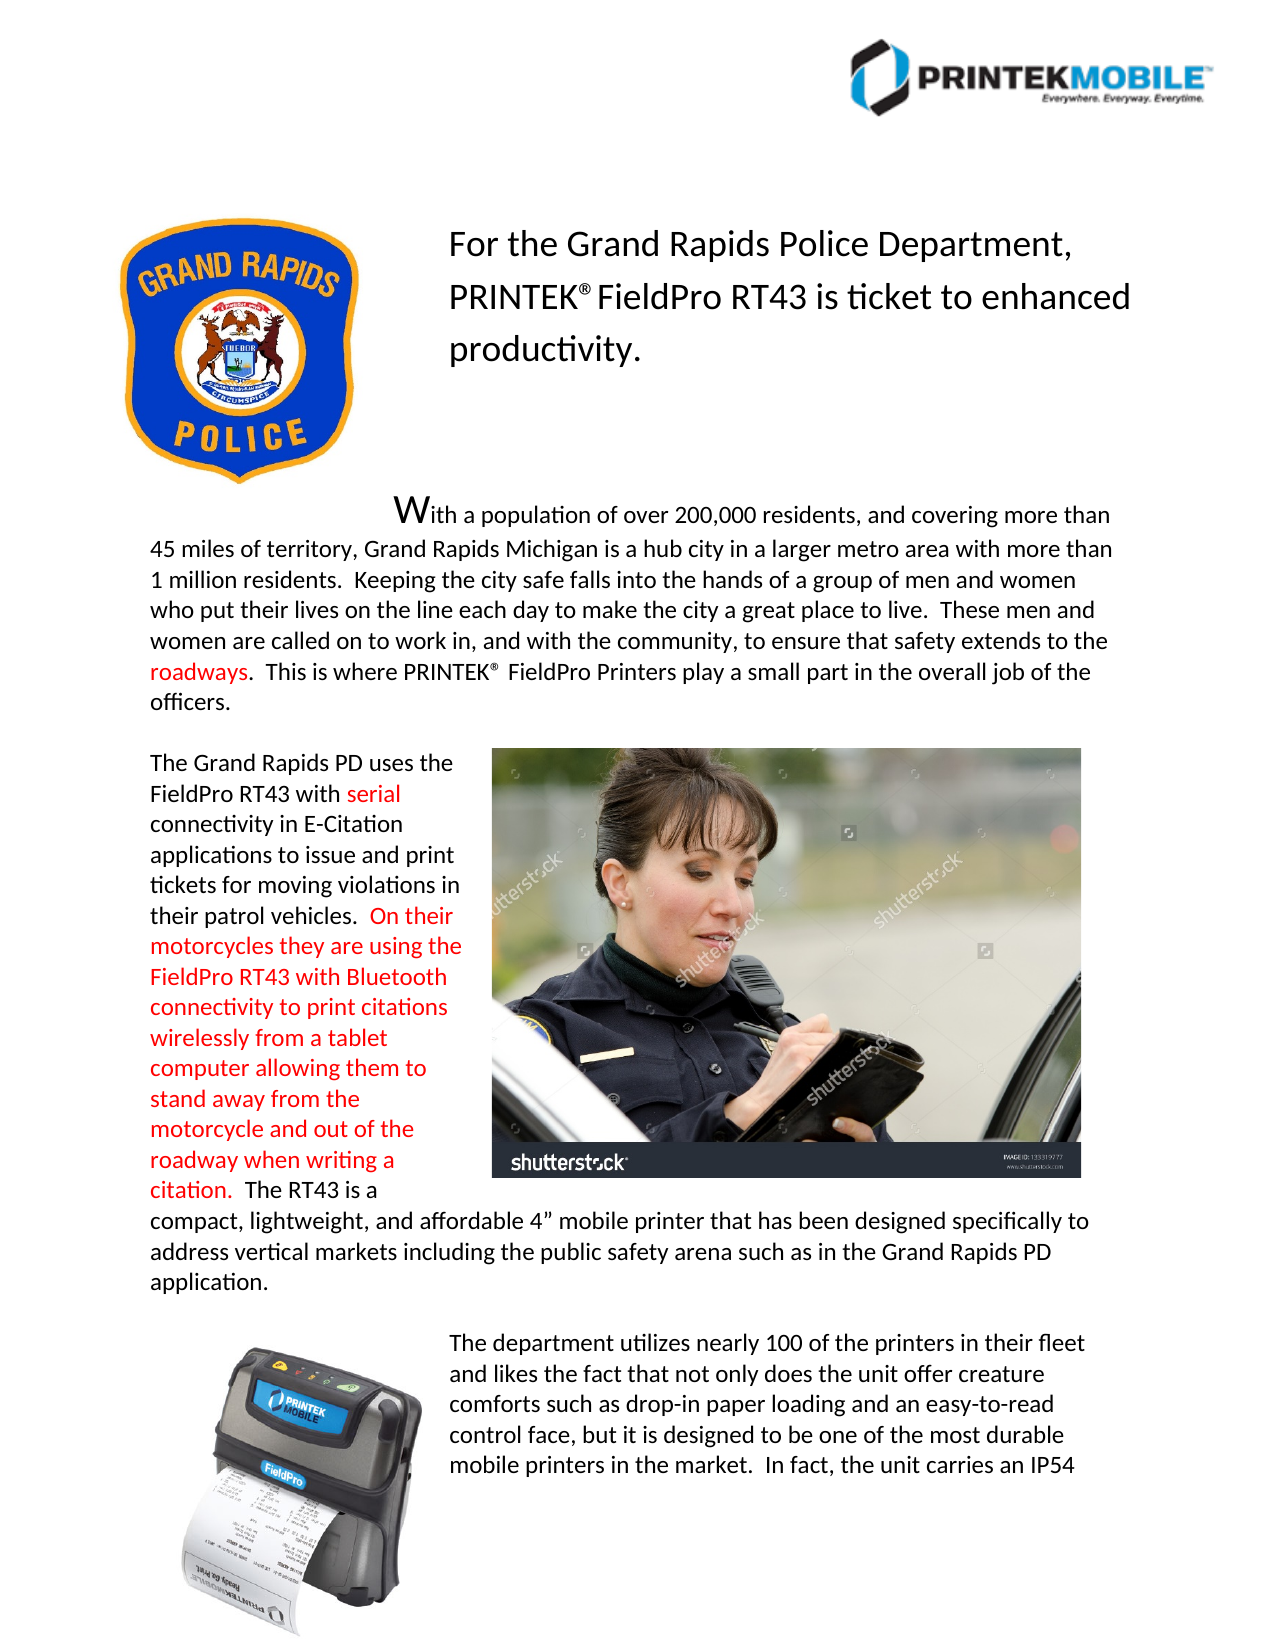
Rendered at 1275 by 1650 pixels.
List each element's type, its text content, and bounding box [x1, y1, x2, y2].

text With a population of over 200,000 residents, and covering more than 45 miles of territory, Grand Rapids Michigan is a hub city in a larger metro area with more than 1 million residents. Keeping the city safe falls into the hands of a group of men and women who put their lives on the line each day to make the city a great place to live. These men and women are called on to work in, and with the community, to ensure that safety extends to the roadways. This is where PRINTEK® FieldPro Printers play a small part in the overall job of the officers. [150, 483, 1125, 717]
picture [170, 1333, 431, 1646]
picture [848, 38, 1227, 117]
picture [490, 748, 1081, 1177]
picture [90, 203, 375, 504]
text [150, 1327, 1125, 1480]
